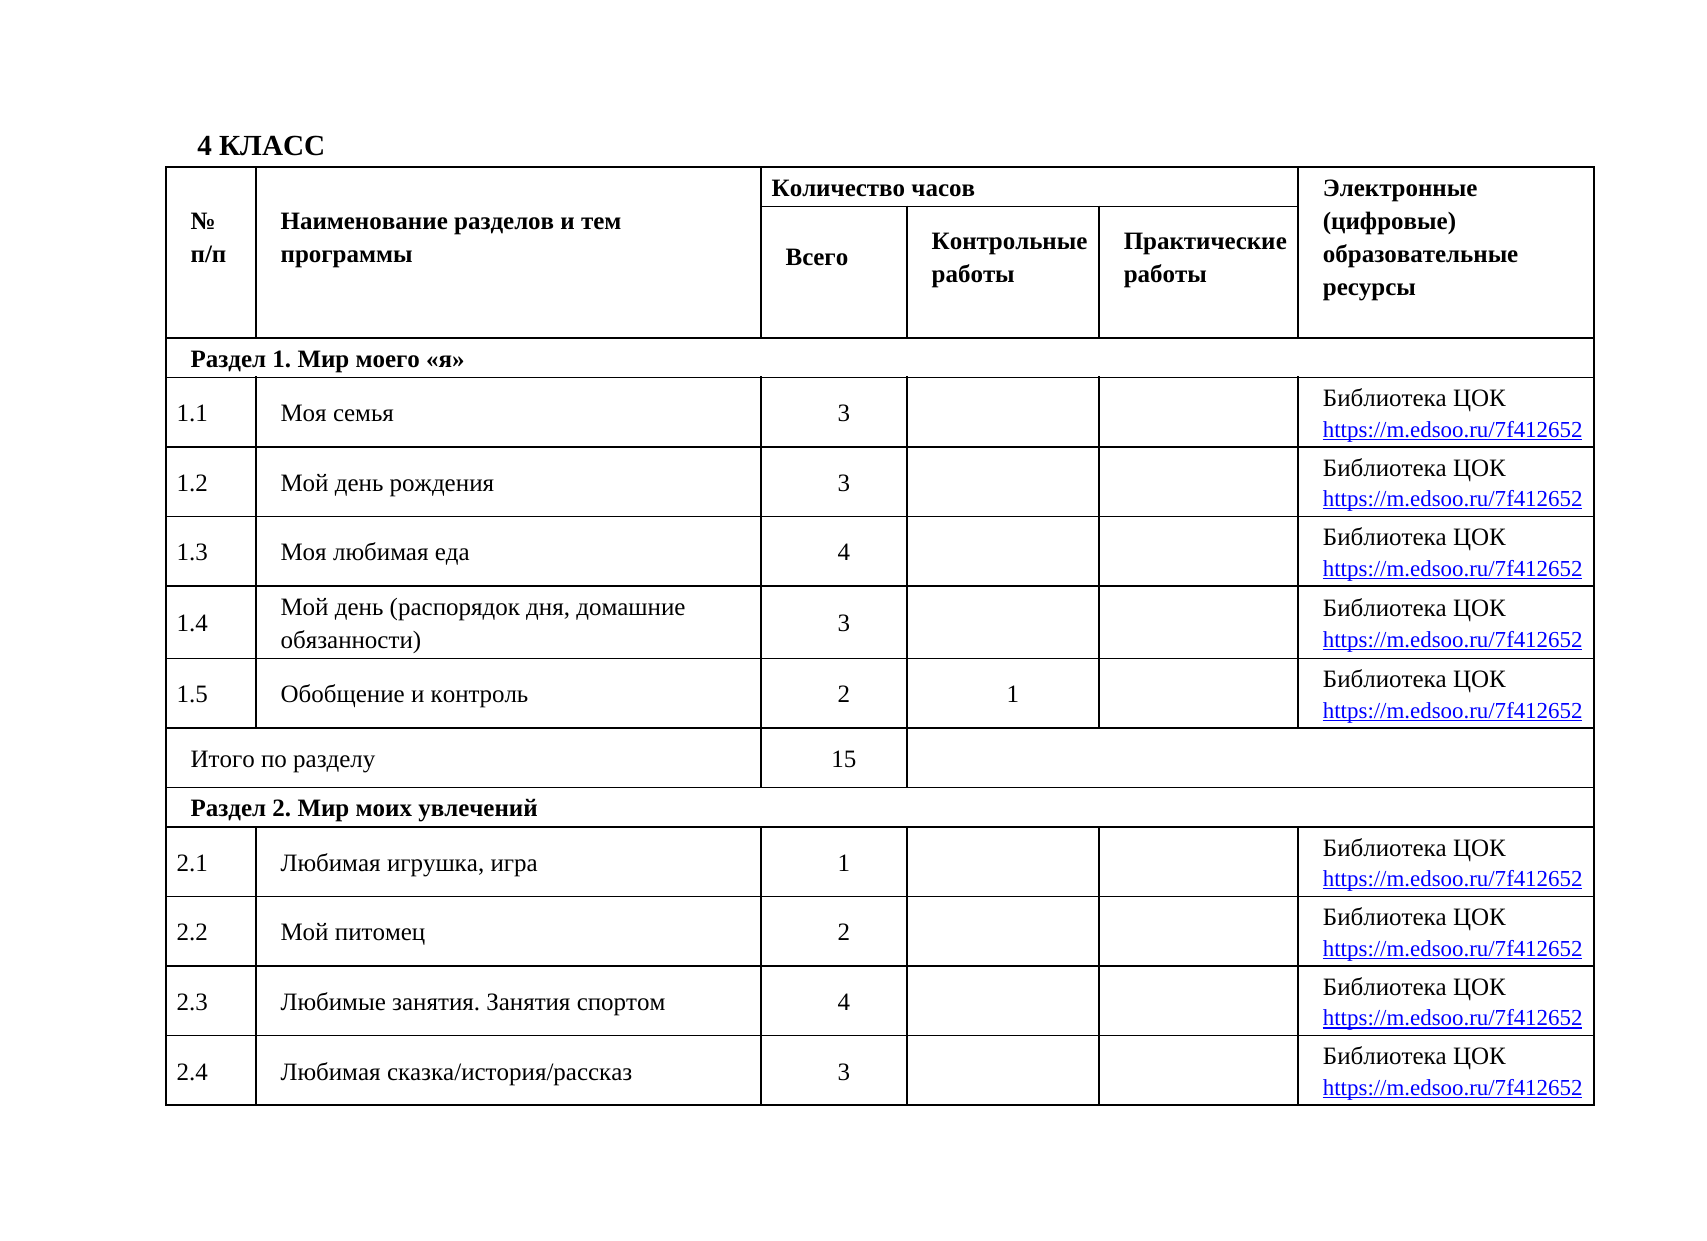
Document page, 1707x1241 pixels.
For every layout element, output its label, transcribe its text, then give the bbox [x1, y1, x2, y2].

table_header Количество часов [762, 168, 1297, 206]
table_cell [1100, 448, 1297, 516]
table_cell 2 [762, 659, 906, 727]
table_cell 15 [762, 729, 906, 787]
table_cell [908, 729, 1593, 787]
table_cell [908, 378, 1098, 446]
table_cell 2.4 [167, 1036, 255, 1104]
table_cell 2.3 [167, 967, 255, 1035]
table_cell [1100, 587, 1297, 657]
table_cell Библиотека ЦОК https://m.edsoo.ru/7f412652 [1299, 659, 1593, 727]
table_cell [1100, 517, 1297, 585]
table_cell 1.4 [167, 587, 255, 657]
table_cell [1100, 897, 1297, 965]
table_cell 3 [762, 378, 906, 446]
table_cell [1299, 967, 1593, 1035]
table_cell [908, 828, 1098, 896]
table_header Наименование разделов и тем программы [257, 168, 760, 337]
table_cell 1 [908, 659, 1098, 727]
table_cell Практические работы [1100, 207, 1297, 337]
table_cell Раздел 1. Мир моего «я» [167, 339, 1593, 376]
table_cell 1.3 [167, 517, 255, 585]
table_cell [908, 448, 1098, 516]
table_cell 1 [762, 828, 906, 896]
table_cell [1100, 378, 1297, 446]
table_cell Библиотека ЦОК https://m.edsoo.ru/7f412652 [1299, 828, 1593, 896]
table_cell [1299, 1036, 1593, 1104]
table_cell 2 [762, 897, 906, 965]
table_cell Библиотека ЦОК https://m.edsoo.ru/7f412652 [1299, 587, 1593, 657]
text 4 КЛАСС [190, 128, 1618, 161]
table_cell 2.1 [167, 828, 255, 896]
table_cell Библиотека ЦОК https://m.edsoo.ru/7f412652 [1299, 378, 1593, 446]
table_cell Раздел 2. Мир моих увлечений [167, 788, 1593, 826]
table_cell 1.5 [167, 659, 255, 727]
table_cell [1100, 967, 1297, 1035]
table_cell 1.2 [167, 448, 255, 516]
table_cell [908, 587, 1098, 657]
table_cell [908, 967, 1098, 1035]
table_cell [908, 517, 1098, 585]
table_cell Обобщение и контроль [257, 659, 760, 727]
table_cell 2.2 [167, 897, 255, 965]
table_cell Мой день рождения [257, 448, 760, 516]
table_cell 3 [762, 1036, 906, 1104]
table_cell Библиотека ЦОК https://m.edsoo.ru/7f412652 [1299, 517, 1593, 585]
table_cell Моя любимая еда [257, 517, 760, 585]
table_cell Всего [762, 207, 906, 337]
table_cell Любимые занятия. Занятия спортом [257, 967, 760, 1035]
table_cell Любимая игрушка, игра [257, 828, 760, 896]
table_cell 1.1 [167, 378, 255, 446]
table_cell Библиотека ЦОК https://m.edsoo.ru/7f412652 [1299, 897, 1593, 965]
table_cell Библиотека ЦОК https://m.edsoo.ru/7f412652 [1299, 448, 1593, 516]
table_cell 4 [762, 517, 906, 585]
table_cell 4 [762, 967, 906, 1035]
table_cell 3 [762, 448, 906, 516]
table_cell [908, 1036, 1098, 1104]
table_cell Итого по разделу [167, 729, 760, 787]
table_cell [1100, 1036, 1297, 1104]
table_cell Контрольные работы [908, 207, 1098, 337]
table_cell Любимая сказка/история/рассказ [257, 1036, 760, 1104]
table_cell [908, 897, 1098, 965]
table_cell 3 [762, 587, 906, 657]
table_cell [1100, 828, 1297, 896]
table_header Электронные (цифровые) образовательные ресурсы [1299, 168, 1593, 337]
table_cell Моя семья [257, 378, 760, 446]
table_cell Мой питомец [257, 897, 760, 965]
table_cell [1100, 659, 1297, 727]
table_header № п/п [167, 168, 255, 337]
table_cell Мой день (распорядок дня, домашние обязанности) [257, 587, 760, 657]
